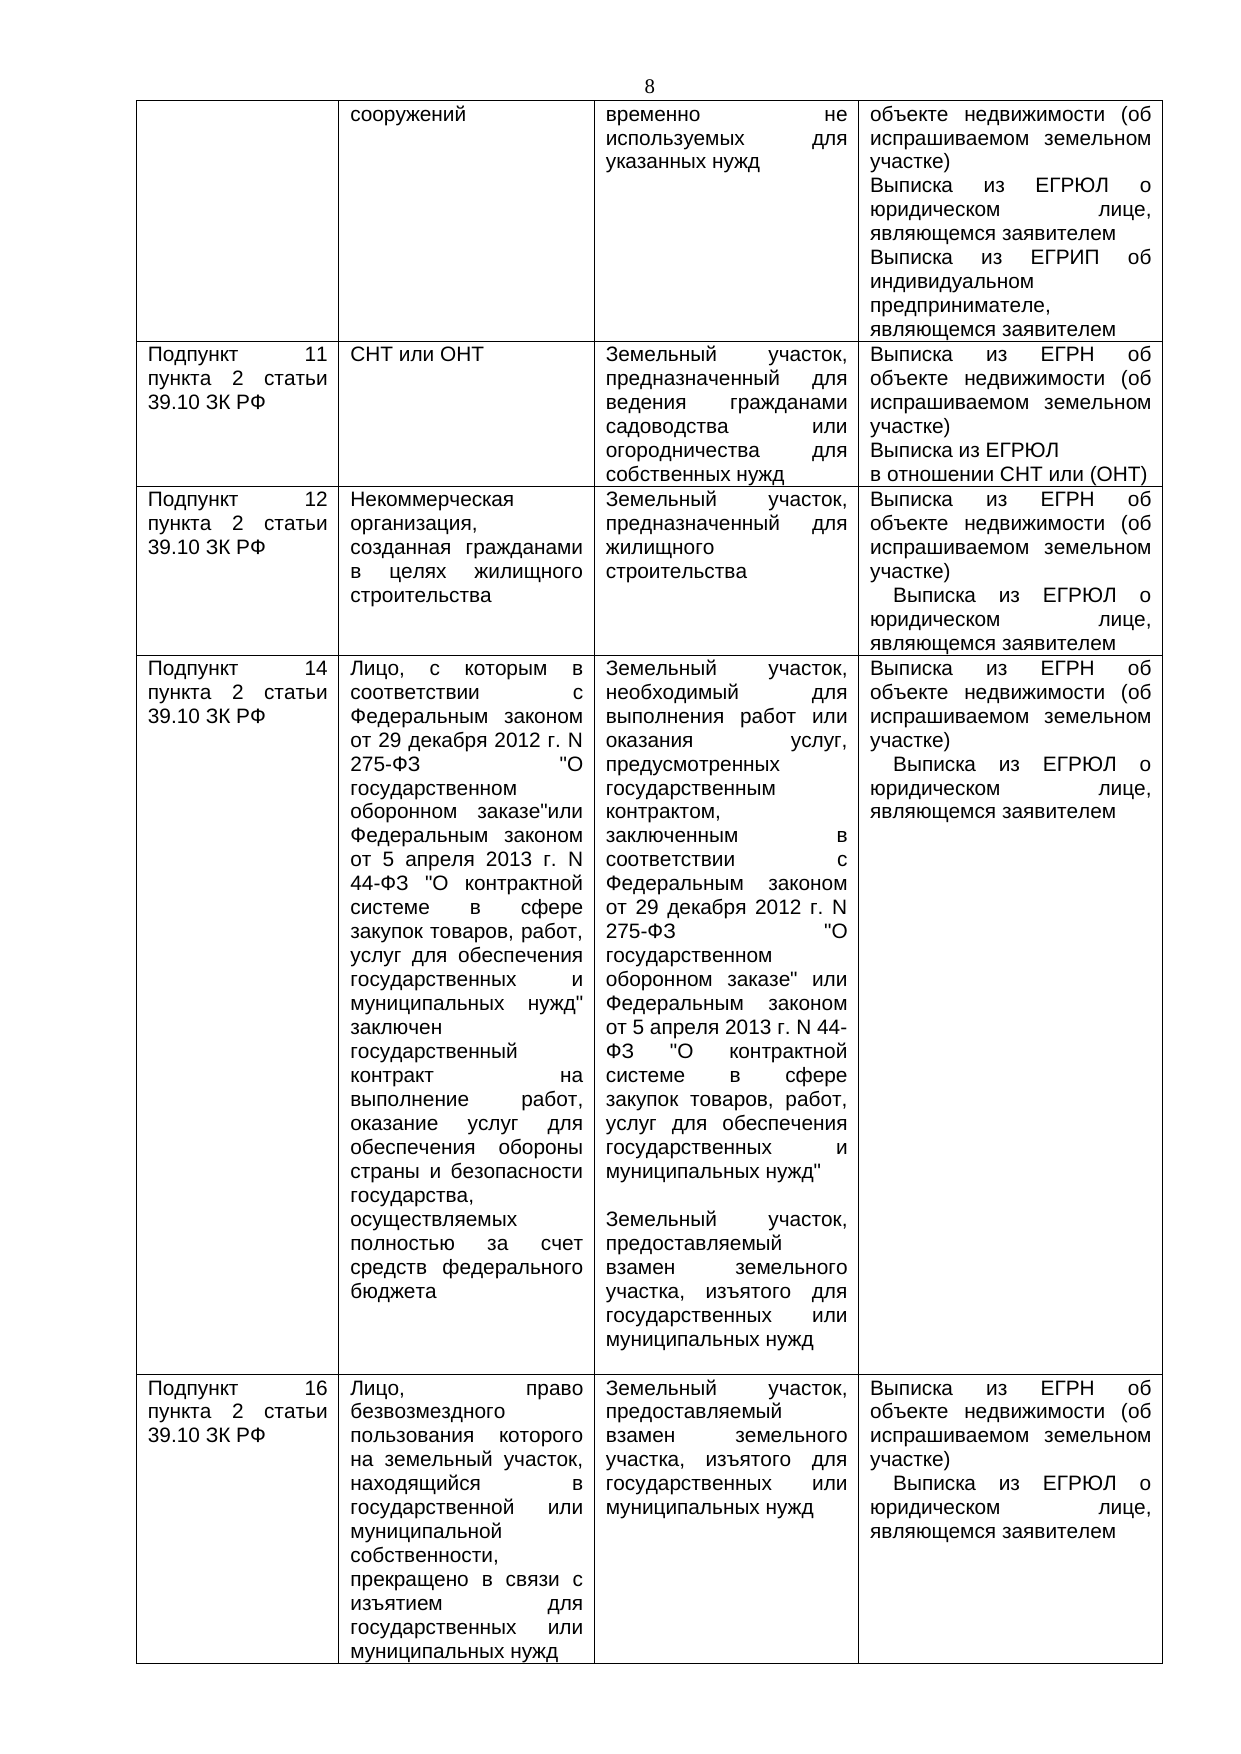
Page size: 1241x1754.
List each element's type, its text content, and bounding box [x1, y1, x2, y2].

table_cell Земельный участок, предназначенный для ведения гражданами садоводства или огородничества для собственных нужд [595, 342, 858, 486]
table_cell Выписка из ЕГРН об объекте недвижимости (об испрашиваемом земельном участке) Выписка из ЕГРЮЛ в отношении СНТ или (ОНТ) [859, 342, 1162, 486]
table_cell Лицо, с которым в соответствии с Федеральным законом от 29 декабря 2012 г. N 275-ФЗ "О государственном оборонном заказе"или Федеральным законом от 5 апреля 2013 г. N 44-ФЗ "О контрактной системе в сфере закупок товаров, работ, услуг для обеспечения государственных и муниципальных нужд" заключен государственный контракт на выполнение работ, оказание услуг для обеспечения обороны страны и безопасности государства, осуществляемых полностью за счет средств федерального бюджета [339, 656, 594, 1374]
table_cell Некоммерческая организация, созданная гражданами в целях жилищного строительства [339, 487, 594, 654]
table_cell Выписка из ЕГРН об объекте недвижимости (об испрашиваемом земельном участке) Выписка из ЕГРЮЛ о юридическом лице, являющемся заявителем [859, 487, 1162, 654]
table_cell Подпункт 12 пункта 2 статьи 39.10 ЗК РФ [137, 487, 338, 654]
table_cell Земельный участок, предоставляемый взамен земельного участка, изъятого для государственных или муниципальных нужд [595, 1375, 858, 1663]
table_cell Выписка из ЕГРН об объекте недвижимости (об испрашиваемом земельном участке) Выписка из ЕГРЮЛ о юридическом лице, являющемся заявителем [859, 656, 1162, 1374]
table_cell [339, 101, 594, 341]
table_cell Выписка из ЕГРН об объекте недвижимости (об испрашиваемом земельном участке) Выписка из ЕГРЮЛ о юридическом лице, являющемся заявителем [859, 1375, 1162, 1663]
table_cell Подпункт 16 пункта 2 статьи 39.10 ЗК РФ [137, 1375, 338, 1663]
table_cell Лицо, право безвозмездного пользования которого на земельный участок, находящийся в государственной или муниципальной собственности, прекращено в связи с изъятием для государственных или муниципальных нужд [339, 1375, 594, 1663]
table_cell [137, 101, 338, 341]
table_cell Земельный участок, предназначенный для жилищного строительства [595, 487, 858, 654]
table_cell Подпункт 14 пункта 2 статьи 39.10 ЗК РФ [137, 656, 338, 1374]
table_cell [859, 101, 1162, 341]
table_cell Подпункт 11 пункта 2 статьи 39.10 ЗК РФ [137, 342, 338, 486]
table_cell СНТ или ОНТ [339, 342, 594, 486]
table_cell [595, 101, 858, 341]
table_cell Земельный участок, необходимый для выполнения работ или оказания услуг, предусмотренных государственным контрактом, заключенным в соответствии с Федеральным законом от 29 декабря 2012 г. N 275-ФЗ "О государственном оборонном заказе" или Федеральным законом от 5 апреля 2013 г. N 44-ФЗ "О контрактной системе в сфере закупок товаров, работ, услуг для обеспечения государственных и муниципальных нужд" Земельный участок, предоставляемый взамен земельного участка, изъятого для государственных или муниципальных нужд [595, 656, 858, 1374]
